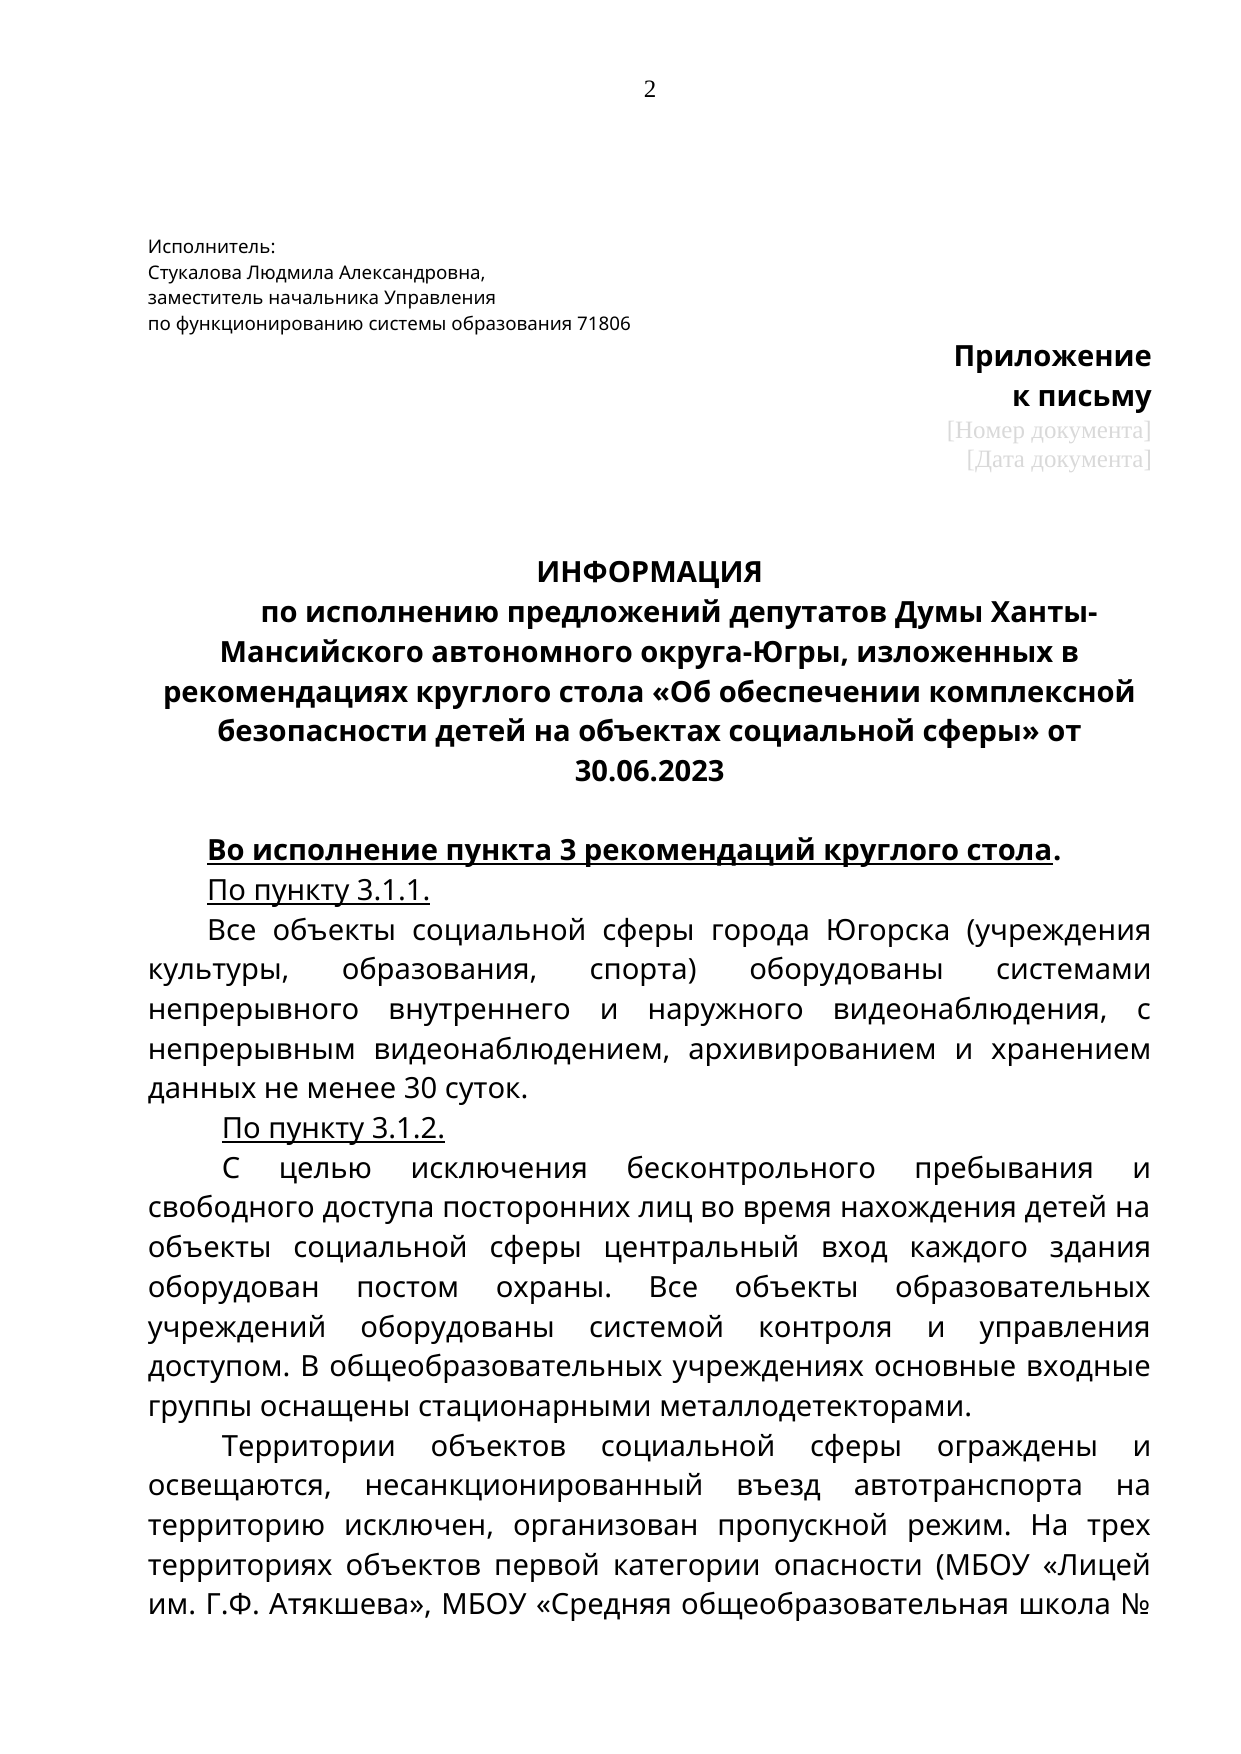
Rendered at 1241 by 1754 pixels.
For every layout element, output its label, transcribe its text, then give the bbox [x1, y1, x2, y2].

text по функционированию системы образования 71806 [148, 310, 1152, 336]
text по исполнению предложений депутатов Думы Ханты-Мансийского автономного округа-Югры, изложенных в рекомендациях круглого стола «Об обеспечении комплексной безопасности детей на объектах социальной сферы» от 30.06.2023 [148, 591, 1152, 790]
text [148, 1425, 1152, 1623]
text [Дата документа] [148, 444, 1152, 472]
text Приложение [148, 336, 1152, 375]
text заместитель начальника Управления [148, 284, 1152, 310]
text ИНФОРМАЦИЯ [148, 552, 1152, 591]
text По пункту 3.1.2. [148, 1107, 1152, 1147]
text Все объекты социальной сферы города Югорска (учреждения культуры, образования, спорта) оборудованы системами непрерывного внутреннего и наружного видеонаблюдения, с непрерывным видеонаблюдением, архивированием и хранением данных не менее 30 суток. [148, 909, 1152, 1107]
text [Номер документа] [148, 415, 1152, 444]
text Во исполнение пункта 3 рекомендаций круглого стола. [148, 829, 1152, 869]
text Исполнитель: [148, 233, 1152, 259]
text к письму [148, 375, 1152, 415]
text Стукалова Людмила Александровна, [148, 259, 1152, 284]
text По пункту 3.1.1. [148, 869, 1152, 909]
text С целью исключения бесконтрольного пребывания и свободного доступа посторонних лиц во время нахождения детей на объекты социальной сферы центральный вход каждого здания оборудован постом охраны. Все объекты образовательных учреждений оборудованы системой контроля и управления доступом. В общеобразовательных учреждениях основные входные группы оснащены стационарными металлодетекторами. [148, 1147, 1152, 1425]
